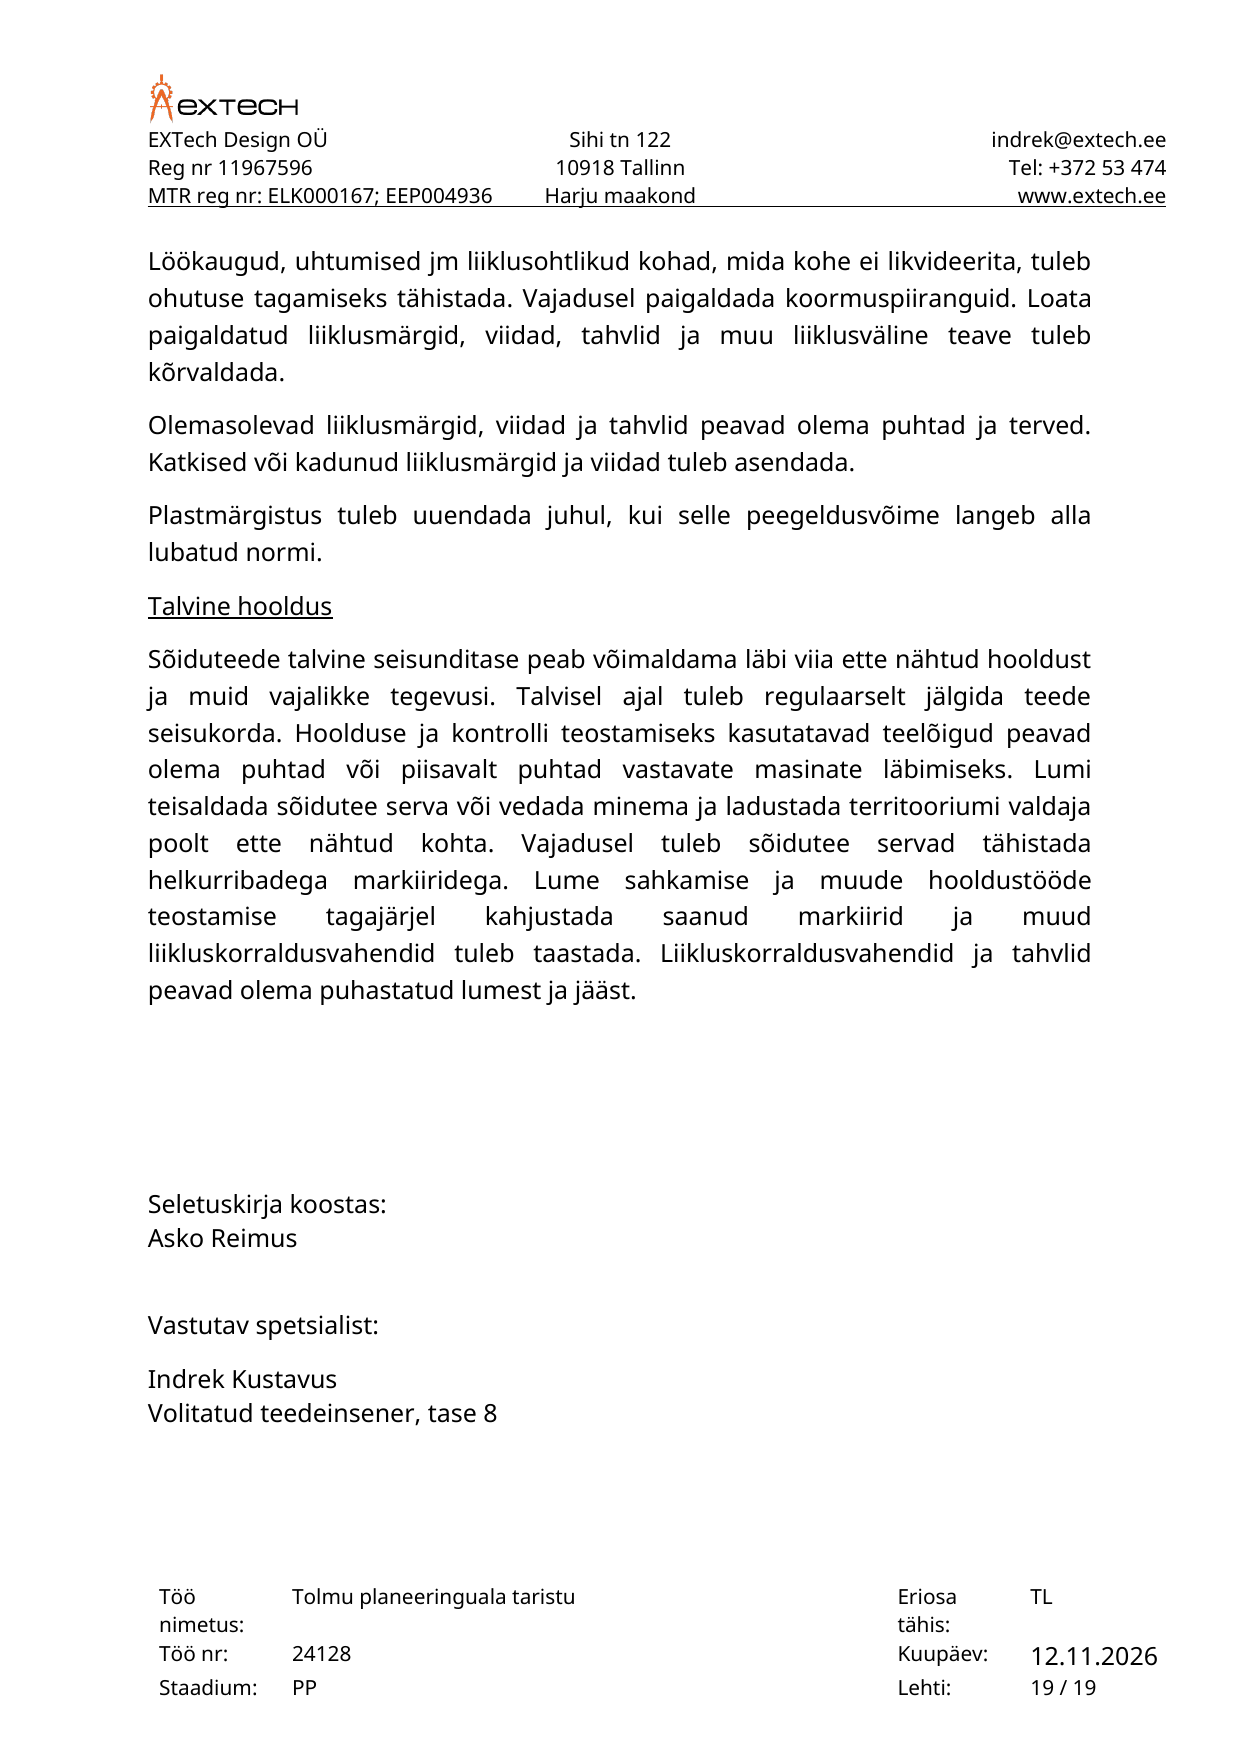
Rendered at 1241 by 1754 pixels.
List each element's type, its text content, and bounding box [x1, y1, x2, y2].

text Asko Reimus [148, 1220, 1093, 1254]
text Plastmärgistus tuleb uuendada juhul, kui selle peegeldusvõime langeb alla lubatud normi. [148, 498, 1093, 569]
text Löökaugud, uhtumised jm liiklusohtlikud kohad, mida kohe ei likvideerita, tuleb ohutuse tagamiseks tähistada. Vajadusel paigaldada koormuspiiranguid. Loata paigaldatud liiklusmärgid, viidad, tahvlid ja muu liiklusväline teave tuleb kõrvaldada. [148, 244, 1093, 388]
text Volitatud teedeinsener, tase 8 [148, 1395, 1093, 1429]
text Vastutav spetsialist: [148, 1308, 1093, 1342]
text Olemasolevad liiklusmärgid, viidad ja tahvlid peavad olema puhtad ja terved. Katkised või kadunud liiklusmärgid ja viidad tuleb asendada. [148, 408, 1093, 479]
text Sõiduteede talvine seisunditase peab võimaldama läbi viia ette nähtud hooldust ja muid vajalikke tegevusi. Talvisel ajal tuleb regulaarselt jälgida teede seisukorda. Hoolduse ja kontrolli teostamiseks kasutatavad teelõigud peavad olema puhtad või piisavalt puhtad vastavate masinate läbimiseks. Lumi teisaldada sõidutee serva või vedada minema ja ladustada territooriumi valdaja poolt ette nähtud kohta. Vajadusel tuleb sõidutee servad tähistada helkurribadega markiiridega. Lume sahkamise ja muude hooldustööde teostamise tagajärjel kahjustada saanud markiirid ja muud liikluskorraldusvahendid tuleb taastada. Liikluskorraldusvahendid ja tahvlid peavad olema puhastatud lumest ja jääst. [148, 642, 1093, 1007]
picture [147, 73, 300, 125]
text Seletuskirja koostas: [148, 1186, 1093, 1220]
text Indrek Kustavus [148, 1361, 1093, 1395]
text Talvine hooldus [148, 588, 1093, 622]
